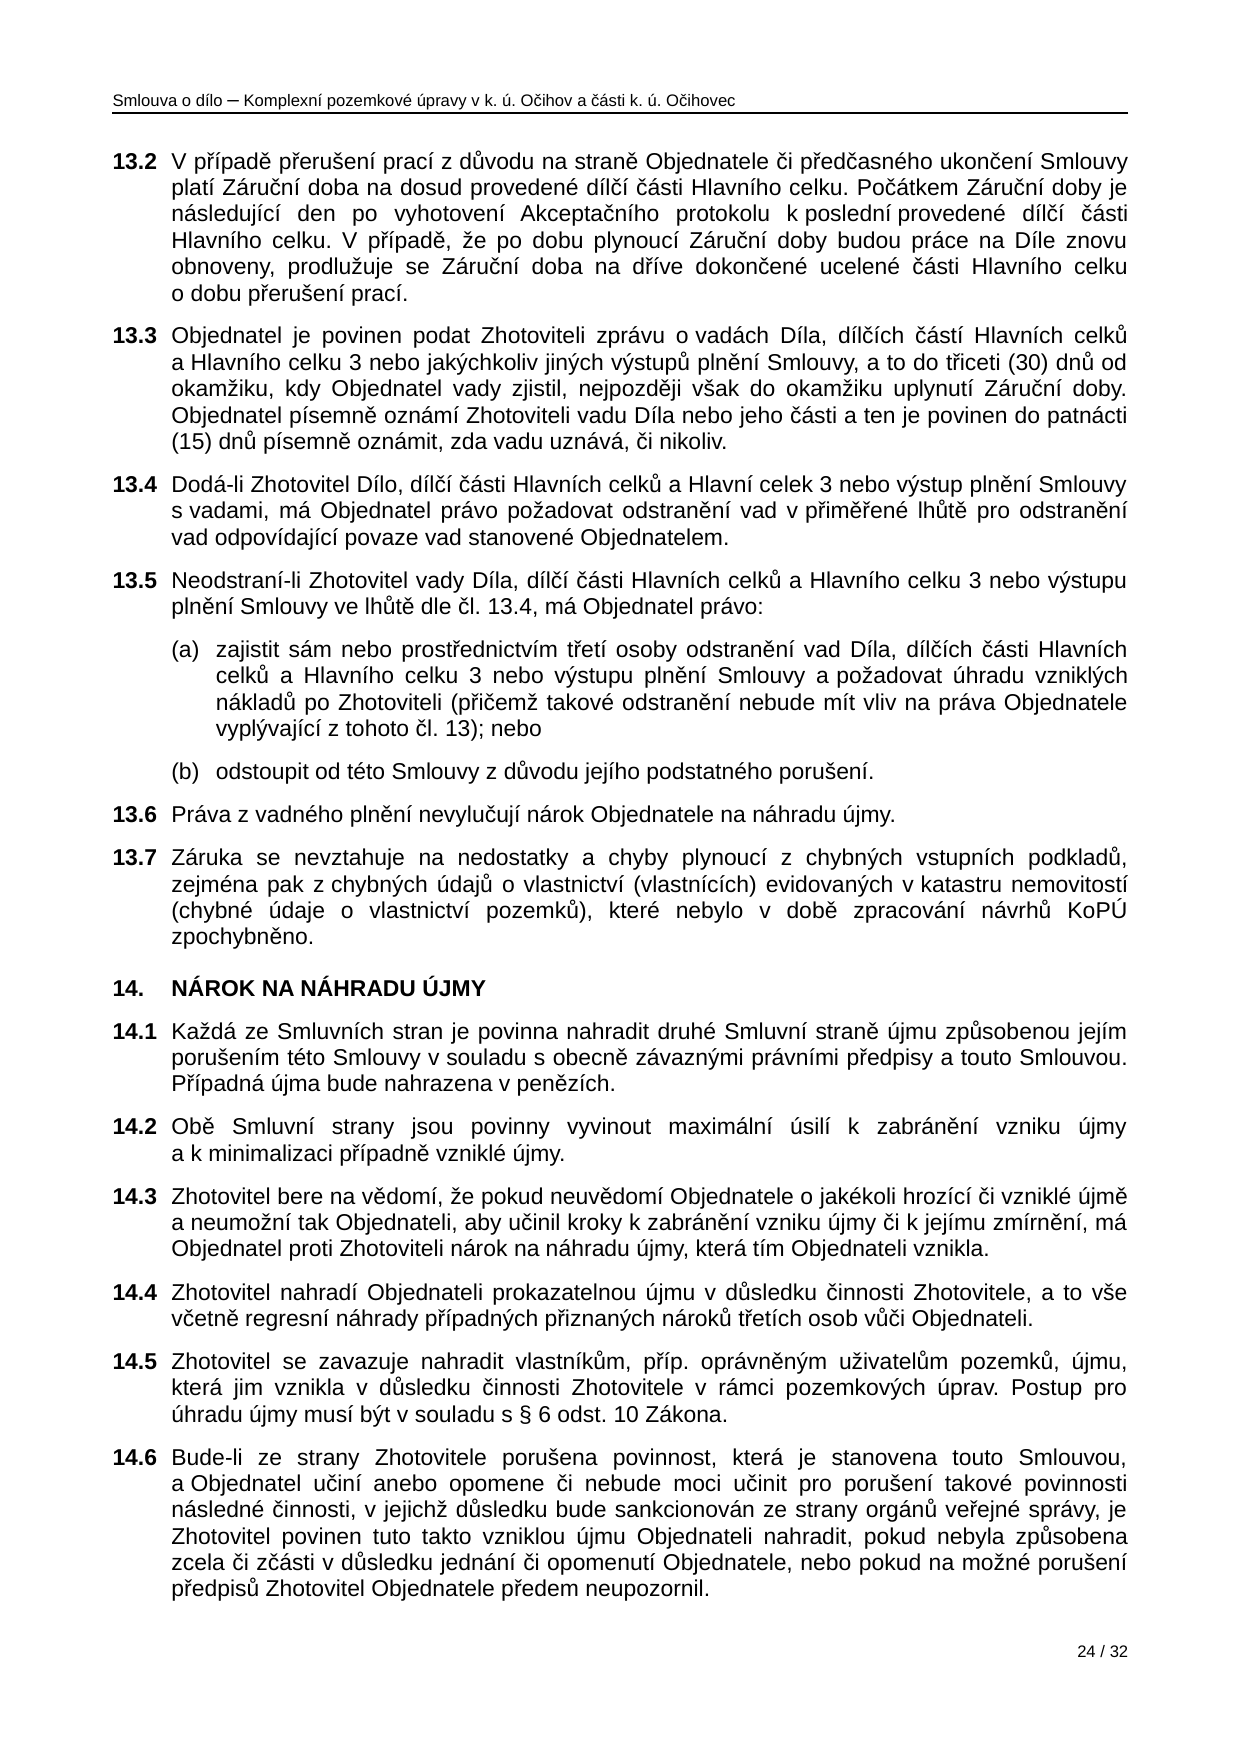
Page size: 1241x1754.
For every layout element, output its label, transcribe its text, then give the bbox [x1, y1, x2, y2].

text Záruka se nevztahuje na nedostatky a chyby plynoucí z chybných vstupních podkladů, zejména pak z chybných údajů o vlastnictví (vlastnících) evidovaných v katastru nemovitostí (chybné údaje o vlastnictví pozemků), které nebylo v době zpracování návrhů KoPÚ zpochybněno. [112, 844, 1128, 949]
text Objednatel je povinen podat Zhotoviteli zprávu o vadách Díla, dílčích částí Hlavních celků a Hlavního celku 3 nebo jakýchkoliv jiných výstupů plnění Smlouvy, a to do třiceti (30) dnů od okamžiku, kdy Objednatel vady zjistil, nejpozději však do okamžiku uplynutí Záruční doby. Objednatel písemně oznámí Zhotoviteli vadu Díla nebo jeho části a ten je povinen do patnácti (15) dnů písemně oznámit, zda vadu uznává, či nikoliv. [112, 322, 1128, 454]
text Bude-li ze strany Zhotovitele porušena povinnost, která je stanovena touto Smlouvou, a Objednatel učiní anebo opomene či nebude moci učinit pro porušení takové povinnosti následné činnosti, v jejichž důsledku bude sankcionován ze strany orgánů veřejné správy, je Zhotovitel povinen tuto takto vzniklou újmu Objednateli nahradit, pokud nebyla způsobena zcela či zčásti v důsledku jednání či opomenutí Objednatele, nebo pokud na možné porušení předpisů Zhotovitel Objednatele předem neupozornil. [112, 1443, 1128, 1602]
list zajistit sám nebo prostřednictvím třetí osoby odstranění vad Díla, dílčích části Hlavních celků a Hlavního celku 3 nebo výstupu plnění Smlouvy a požadovat úhradu vzniklých nákladů po Zhotoviteli (přičemž takové odstranění nebude mít vliv na práva Objednatele vyplývající z tohoto čl. 13); nebo [171, 636, 1128, 741]
text Neodstraní-li Zhotovitel vady Díla, dílčí části Hlavních celků a Hlavního celku 3 nebo výstupu plnění Smlouvy ve lhůtě dle čl. 13.4, má Objednatel právo: [112, 567, 1128, 619]
text Zhotovitel se zavazuje nahradit vlastníkům, příp. oprávněným uživatelům pozemků, újmu, která jim vznikla v důsledku činnosti Zhotovitele v rámci pozemkových úprav. Postup pro úhradu újmy musí být v souladu s § 6 odst. 10 Zákona. [112, 1348, 1128, 1427]
text Práva z vadného plnění nevylučují nárok Objednatele na náhradu újmy. [112, 801, 1128, 827]
text Dodá-li Zhotovitel Dílo, dílčí části Hlavních celků a Hlavní celek 3 nebo výstup plnění Smlouvy s vadami, má Objednatel právo požadovat odstranění vad v přiměřené lhůtě pro odstranění vad odpovídající povaze vad stanovené Objednatelem. [112, 471, 1128, 550]
text Obě Smluvní strany jsou povinny vyvinout maximální úsilí k zabránění vzniku újmy a k minimalizaci případně vzniklé újmy. [112, 1113, 1128, 1166]
text V případě přerušení prací z důvodu na straně Objednatele či předčasného ukončení Smlouvy platí Záruční doba na dosud provedené dílčí části Hlavního celku. Počátkem Záruční doby je následující den po vyhotovení Akceptačního protokolu k poslední provedené dílčí části Hlavního celku. V případě, že po dobu plynoucí Záruční doby budou práce na Díle znovu obnoveny, prodlužuje se Záruční doba na dříve dokončené ucelené části Hlavního celku o dobu přerušení prací. [112, 148, 1128, 306]
text Zhotovitel bere na vědomí, že pokud neuvědomí Objednatele o jakékoli hrozící či vzniklé újmě a neumožní tak Objednateli, aby učinil kroky k zabránění vzniku újmy či k jejímu zmírnění, má Objednatel proti Zhotoviteli nárok na náhradu újmy, která tím Objednateli vznikla. [112, 1183, 1128, 1262]
text Nárok na náhradu újmy [112, 974, 1128, 1001]
text Zhotovitel nahradí Objednateli prokazatelnou újmu v důsledku činnosti Zhotovitele, a to vše včetně regresní náhrady případných přiznaných nároků třetích osob vůči Objednateli. [112, 1278, 1128, 1331]
text odstoupit od této Smlouvy z důvodu jejího podstatného porušení. [171, 758, 1128, 784]
text Každá ze Smluvních stran je povinna nahradit druhé Smluvní straně újmu způsobenou jejím porušením této Smlouvy v souladu s obecně závaznými právními předpisy a touto Smlouvou. Případná újma bude nahrazena v penězích. [112, 1018, 1128, 1097]
